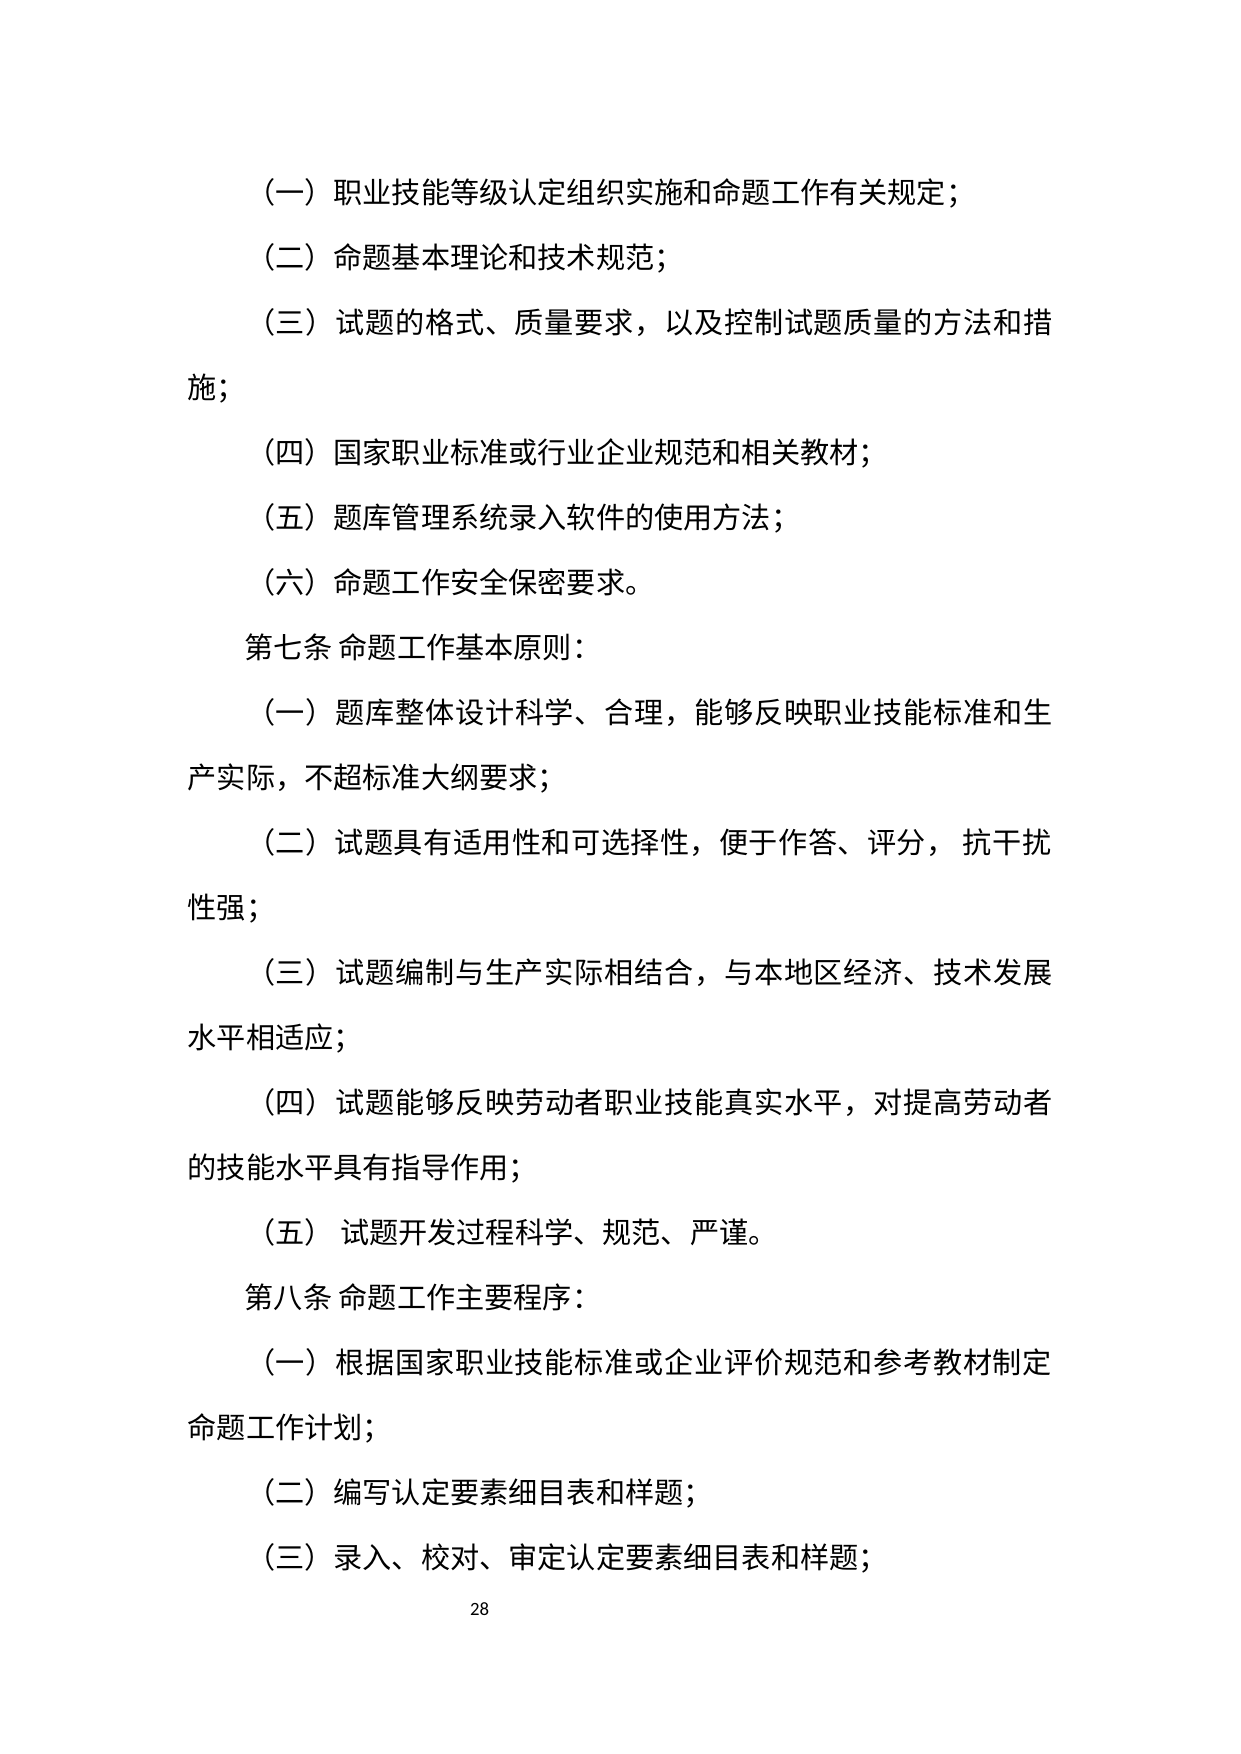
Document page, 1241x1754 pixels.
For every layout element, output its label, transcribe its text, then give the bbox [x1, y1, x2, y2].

text （四）国家职业标准或行业企业规范和相关教材； [187, 418, 1053, 483]
text （一）题库整体设计科学、合理，能够反映职业技能标准和生产实际，不超标准大纲要求； [187, 678, 1053, 808]
text （三）录入、校对、审定认定要素细目表和样题； [187, 1523, 1053, 1588]
text （二）命题基本理论和技术规范； [187, 223, 1053, 288]
text 第七条 命题工作基本原则： [187, 613, 1053, 678]
text （一）职业技能等级认定组织实施和命题工作有关规定； [187, 158, 1053, 223]
text （四）试题能够反映劳动者职业技能真实水平，对提高劳动者的技能水平具有指导作用； [187, 1068, 1053, 1198]
text 第八条 命题工作主要程序： [187, 1263, 1053, 1328]
text （二）编写认定要素细目表和样题； [187, 1458, 1053, 1523]
text （六）命题工作安全保密要求。 [187, 548, 1053, 613]
text （一）根据国家职业技能标准或企业评价规范和参考教材制定命题工作计划； [187, 1328, 1053, 1458]
text （三）试题的格式、质量要求，以及控制试题质量的方法和措施； [187, 288, 1053, 418]
text （二）试题具有适用性和可选择性，便于作答、评分， 抗干扰性强； [187, 808, 1053, 938]
text （五）题库管理系统录入软件的使用方法； [187, 483, 1053, 548]
text （五） 试题开发过程科学、规范、严谨。 [187, 1198, 1053, 1263]
text （三）试题编制与生产实际相结合，与本地区经济、技术发展水平相适应； [187, 938, 1053, 1068]
